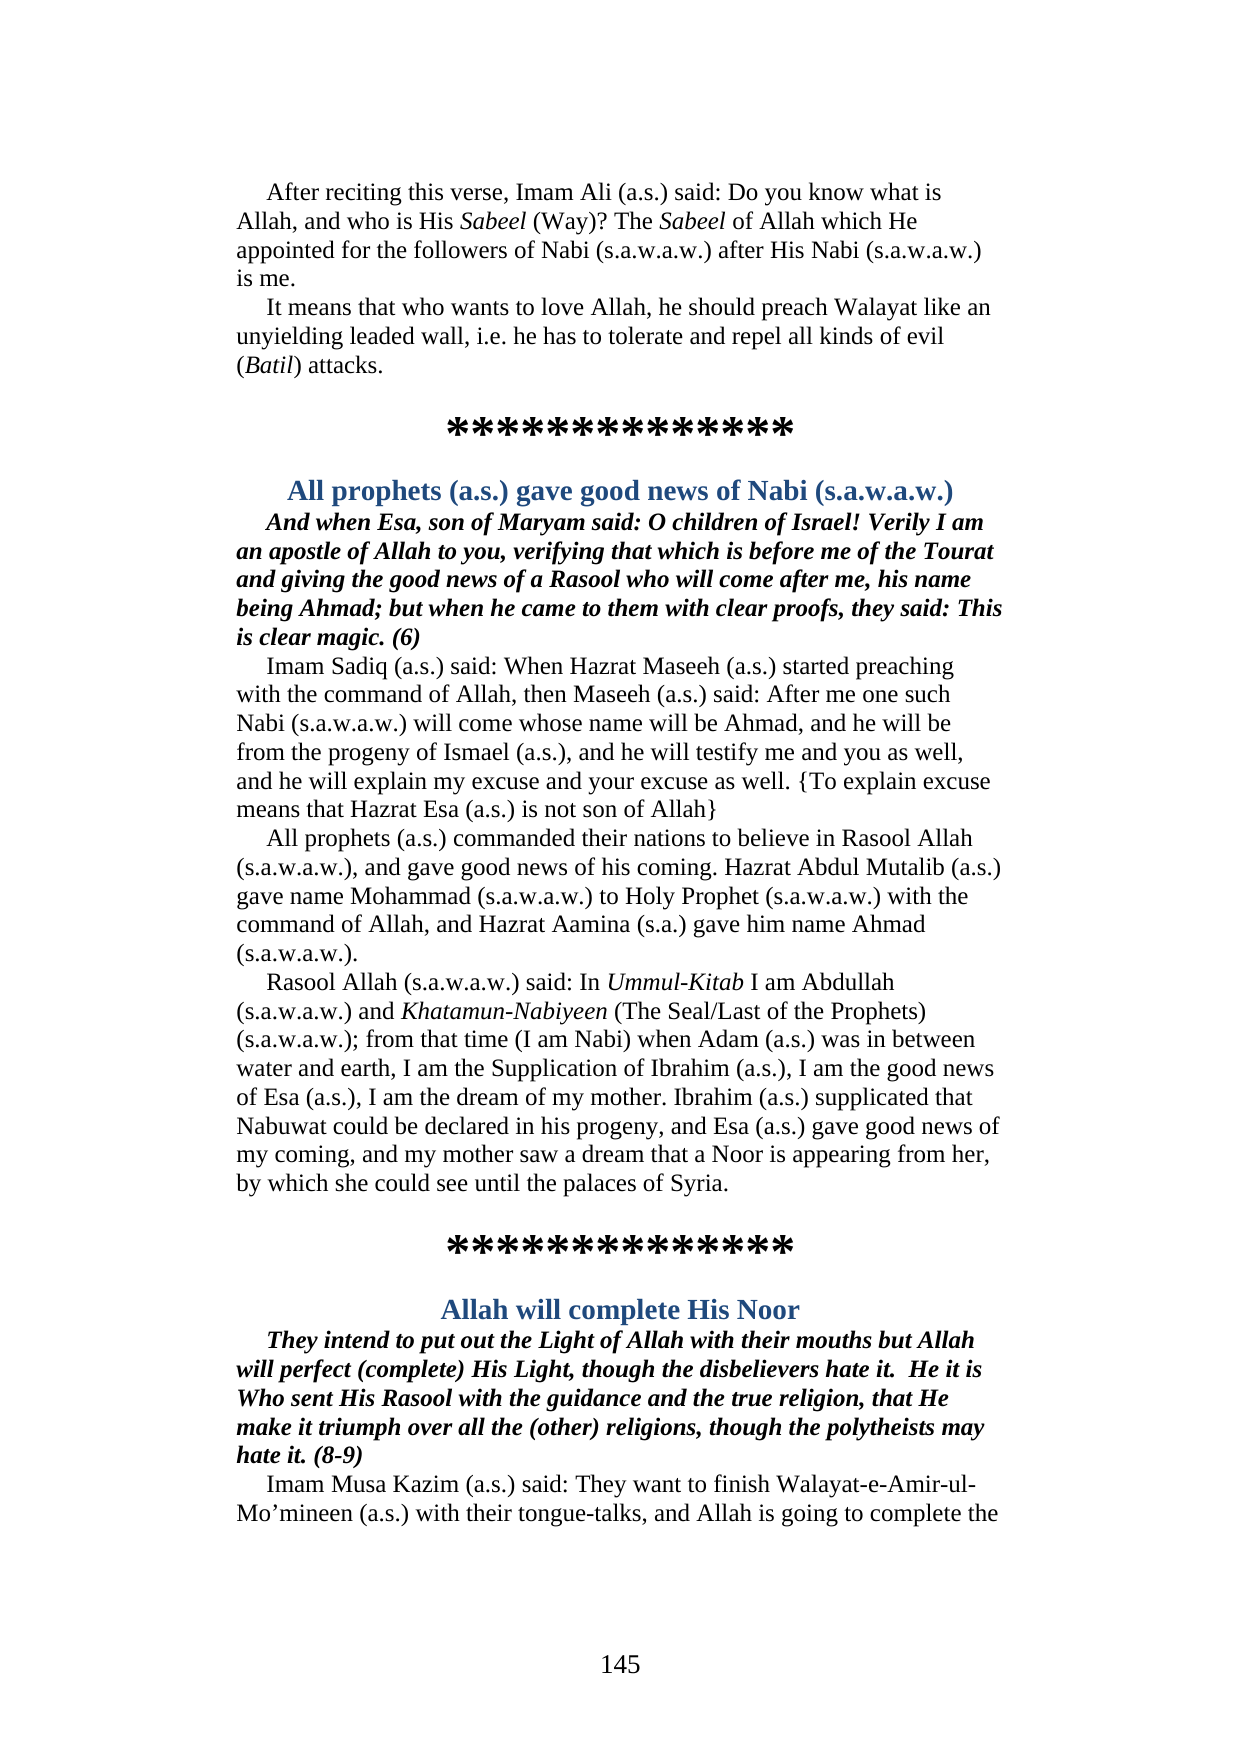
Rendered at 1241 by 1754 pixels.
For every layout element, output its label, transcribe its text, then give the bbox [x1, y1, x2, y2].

text All prophets (a.s.) commanded their nations to believe in Rasool Allah (s.a.w.a.w.), and gave good news of his coming. Hazrat Abdul Mutalib (a.s.) gave name Mohammad (s.a.w.a.w.) to Holy Prophet (s.a.w.a.w.) with the command of Allah, and Hazrat Aamina (s.a.) gave him name Ahmad (s.a.w.a.w.). [236, 823, 1004, 967]
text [236, 1469, 1004, 1527]
text After reciting this verse, (a.s.) said: Do you know what is Allah, and who is His Sabeel (Way)? The Sabeel of Allah which He appointed for the followers of Nabi (s.a.w.a.w.) after His Nabi (s.a.w.a.w.) is me. [236, 177, 1004, 292]
subtitle Allah will complete His Noor [236, 1292, 1004, 1326]
text They intend to put out the Light of Allah with their mouths but Allah will perfect (complete) His Light, though the disbelievers hate it. He it is Who sent His Rasool with the guidance and the true religion, that He make it triumph over all the (other) religions, though the polytheists may hate it. (8-9) [236, 1326, 1004, 1469]
text ************** [236, 403, 1004, 461]
text Imam Sadiq (a.s.) said: When Hazrat Maseeh (a.s.) started preaching with the command of Allah, then Maseeh (a.s.) said: After me one such Nabi (s.a.w.a.w.) will come whose name will be Ahmad, and he will be from the progeny of Ismael (a.s.), and he will testify me and you as well, and he will explain my excuse and your excuse as well. {To explain excuse means that Hazrat Esa (a.s.) is not son of Allah} [236, 651, 1004, 823]
text Rasool Allah (s.a.w.a.w.) said: In Ummul-Kitab I am Abdullah (s.a.w.a.w.) and Khatamun-Nabiyeen (The Seal/Last of the Prophets) (s.a.w.a.w.); from that time (I am Nabi) when Adam (a.s.) was in between water and earth, I am the Supplication of Ibrahim (a.s.), I am the good news of Esa (a.s.), I am the dream of my mother. Ibrahim (a.s.) supplicated that Nabuwat could be declared in his progeny, and Esa (a.s.) gave good news of my coming, and my mother saw a dream that a Noor is appearing from her, by which she could see until the palaces of . [236, 967, 1004, 1197]
text ************** [236, 1222, 1004, 1279]
text And when Esa, son of Maryam said: O children of ! Verily I am an apostle of Allah to you, verifying that which is before me of the Tourat and giving the good news of a Rasool who will come after me, his name being Ahmad; but when he came to them with clear proofs, they said: This is clear magic. (6) [236, 507, 1004, 651]
subtitle All prophets (a.s.) gave good news of Nabi (s.a.w.a.w.) [236, 473, 1004, 507]
text It means that who wants to love Allah, he should preach Walayat like an unyielding leaded wall, i.e. he has to tolerate and repel all kinds of evil (Batil) attacks. [236, 292, 1004, 378]
